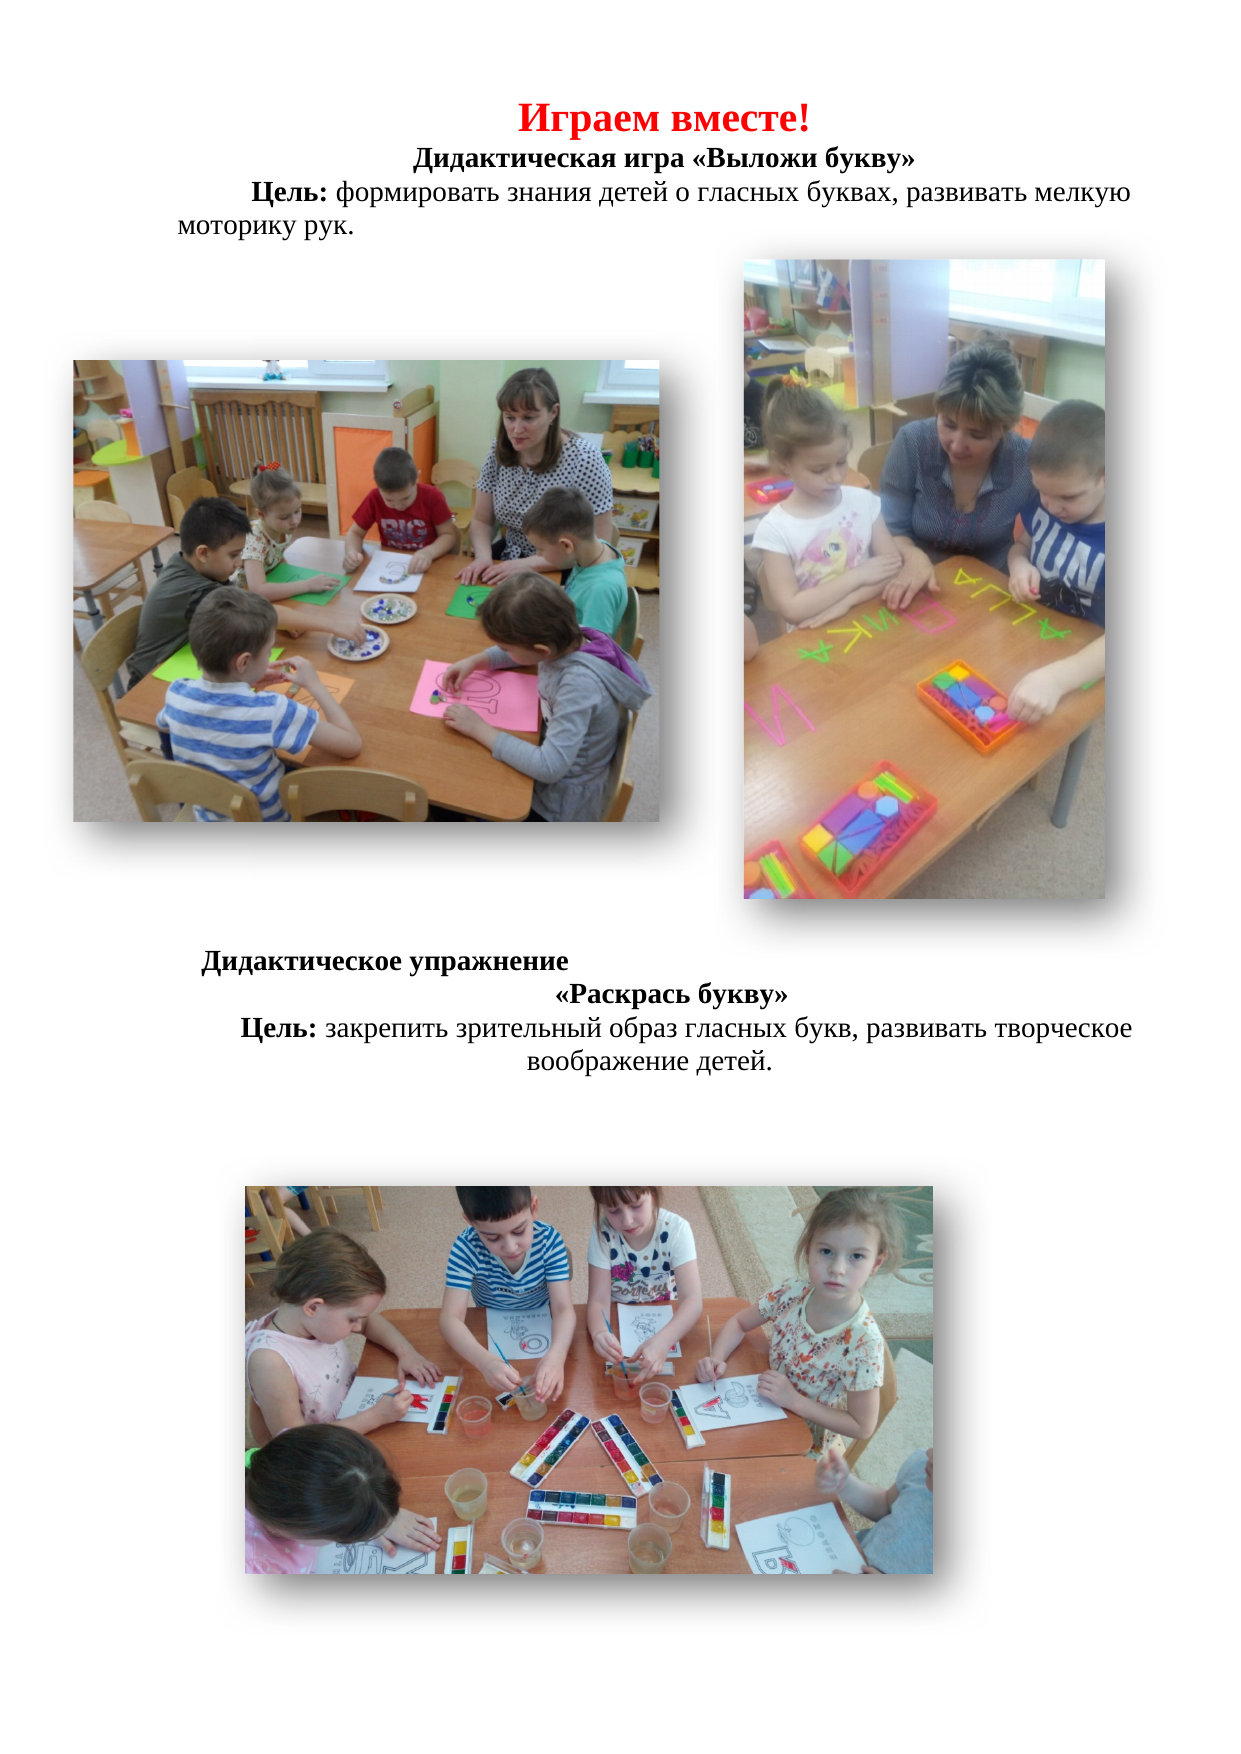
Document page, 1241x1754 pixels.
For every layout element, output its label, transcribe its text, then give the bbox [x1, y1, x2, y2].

text Дидактическое упражнение [148, 943, 1152, 976]
text Цель: закрепить зрительный образ гласных букв, развивать творческое воображение детей. [148, 1010, 1152, 1077]
picture [73, 360, 660, 822]
picture [744, 260, 1105, 899]
text Дидактическая игра «Выложи букву» [177, 140, 1152, 174]
picture [245, 1186, 933, 1574]
text Цель: формировать знания детей о гласных буквах, развивать мелкую моторику рук. [177, 174, 1152, 241]
text «Раскрась букву» [148, 976, 1152, 1010]
text Играем вместе! [177, 92, 1152, 140]
